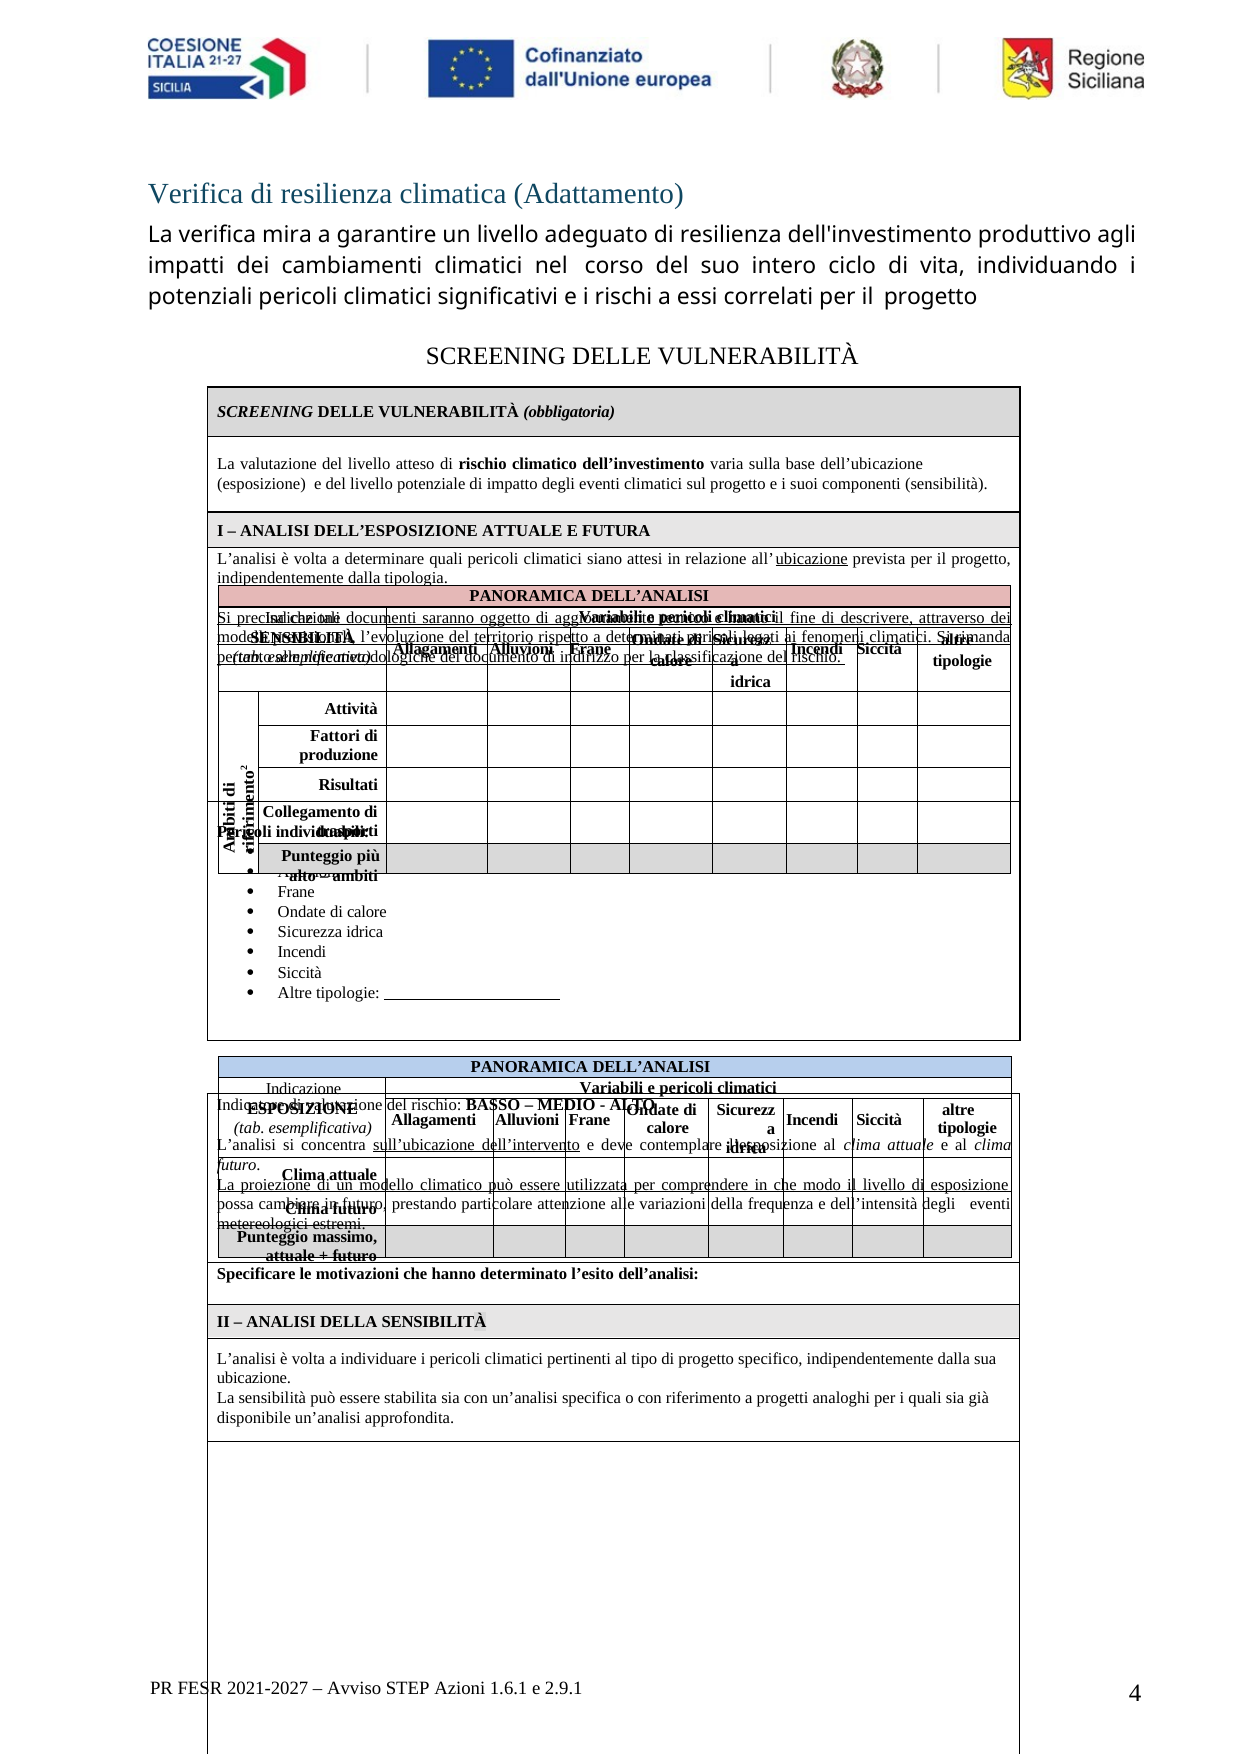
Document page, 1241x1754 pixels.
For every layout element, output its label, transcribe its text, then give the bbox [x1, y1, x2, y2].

table_cell I – ANALISI DELL’ESPOSIZIONE ATTUALE E FUTURA [208, 513, 1019, 547]
table_header SCREENING DELLE VULNERABILITÀ (obbligatoria) [208, 388, 1019, 436]
text SCREENING DELLE VULNERABILITÀ [148, 341, 1137, 370]
picture [147, 37, 1145, 100]
text La verifica mira a garantire un livello adeguato di resilienza dell'investimento produttivo agli impatti dei cambiamenti climatici nel corso del suo intero ciclo di vita, individuando i potenziali pericoli climatici significativi e i rischi a essi correlati per il progetto [148, 218, 1137, 312]
table_cell La valutazione del livello atteso di rischio climatico dell’investimento varia sulla base dell’ubicazione (esposizione) e del livello potenziale di impatto degli eventi climatici sul progetto e i suoi componenti (sensibilità). [208, 437, 1019, 511]
table_cell L’analisi è volta a determinare quali pericoli climatici siano attesi in relazione all’ubicazione prevista per il progetto, indipendentemente dalla tipologia. Si precisa che tali documenti saranno oggetto di aggiornamento tecnico e hanno il fine di descrivere, attraverso dei modelli previsionali, l’evoluzione del territorio rispetto a determinati pericoli legati ai fenomeni climatici. Si rimanda pertanto alle note metodologiche del documento di indirizzo per la classificazione del rischio. [208, 548, 1019, 801]
table_cell Pericoli individuabili: Allagamenti Alluvioni Frane Ondate di calore Sicurezza idrica Incendi Siccità Altre tipologie: [208, 802, 1019, 1040]
subtitle Verifica di resilienza climatica (Adattamento) [148, 176, 1137, 209]
